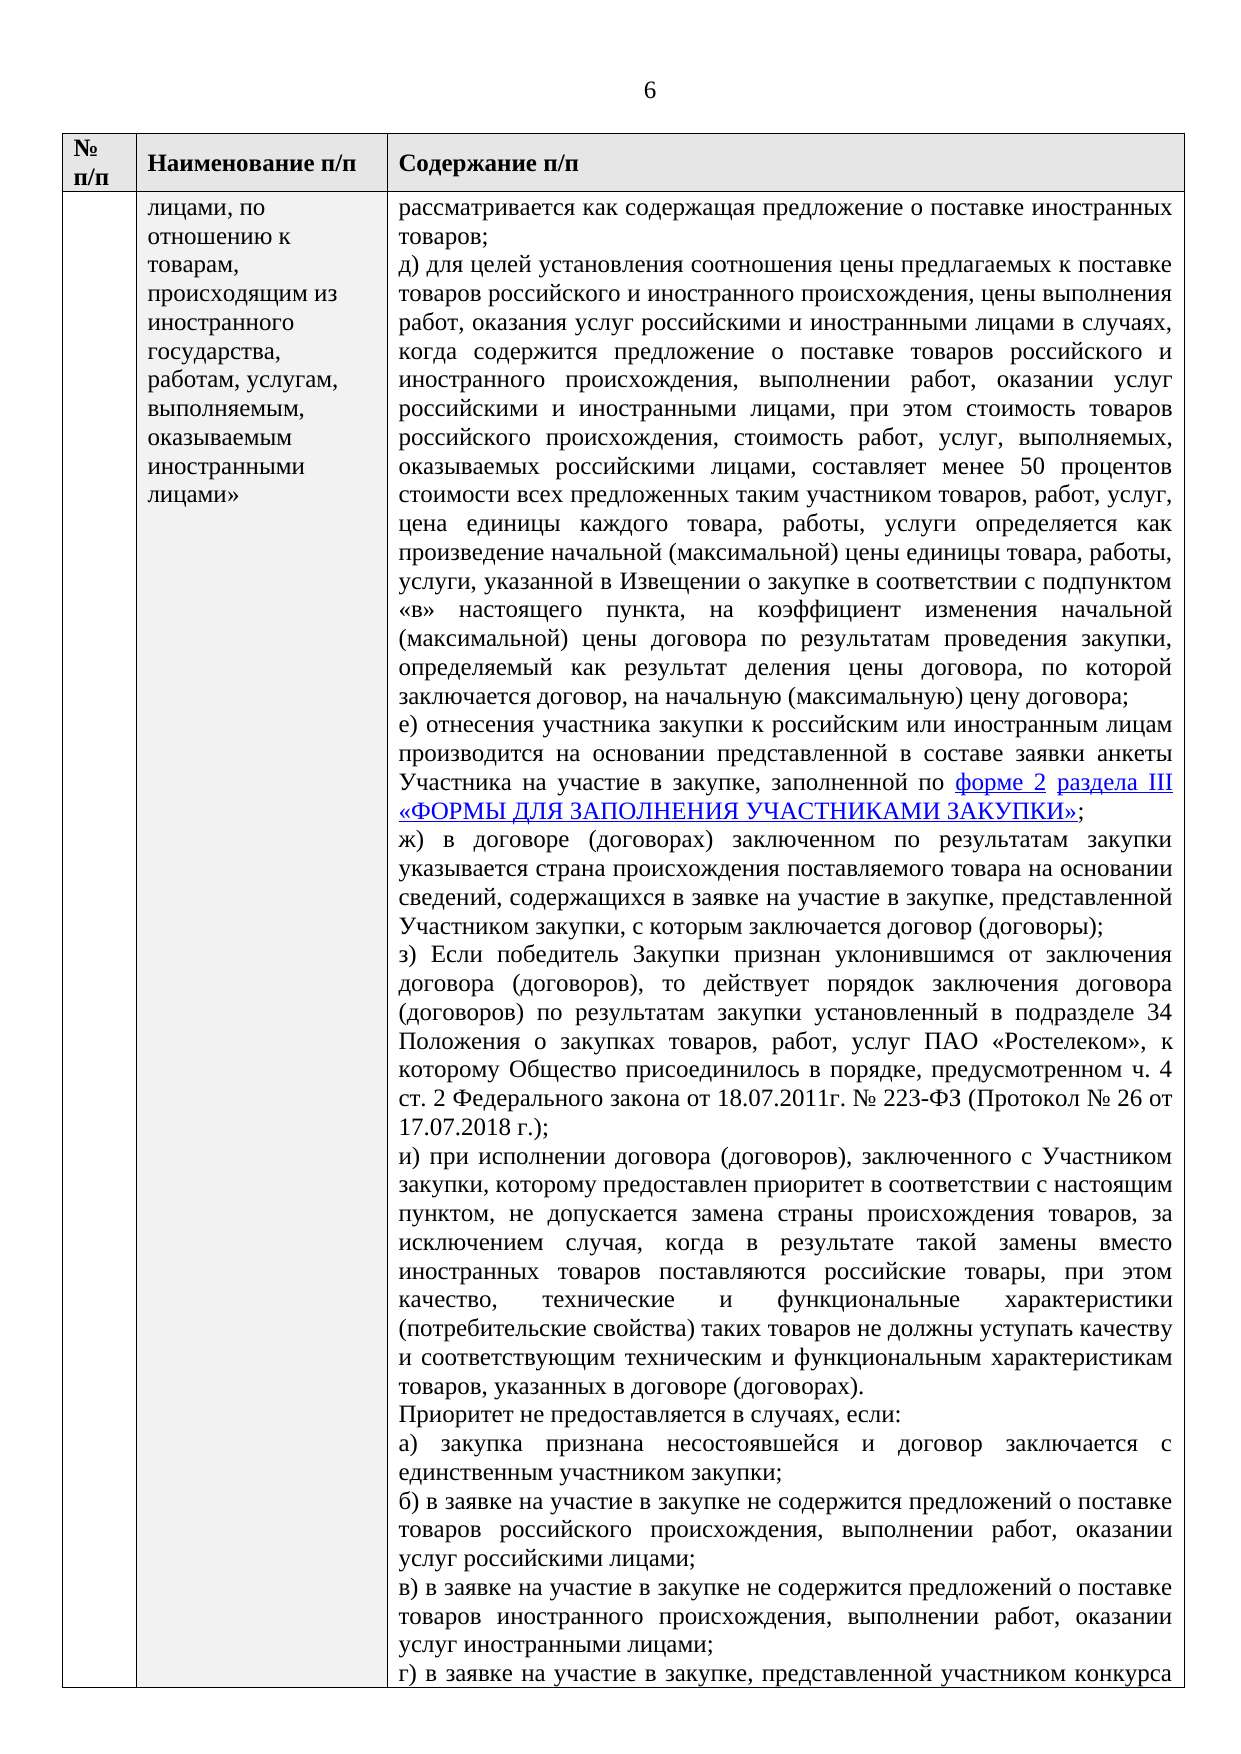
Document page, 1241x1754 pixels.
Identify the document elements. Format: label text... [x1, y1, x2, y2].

table_header Наименование п/п [137, 134, 387, 191]
table_header Содержание п/п [388, 134, 1184, 191]
table_cell [63, 192, 136, 1687]
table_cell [388, 192, 1184, 1687]
table_header № п/п [63, 134, 136, 191]
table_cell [137, 192, 387, 1687]
